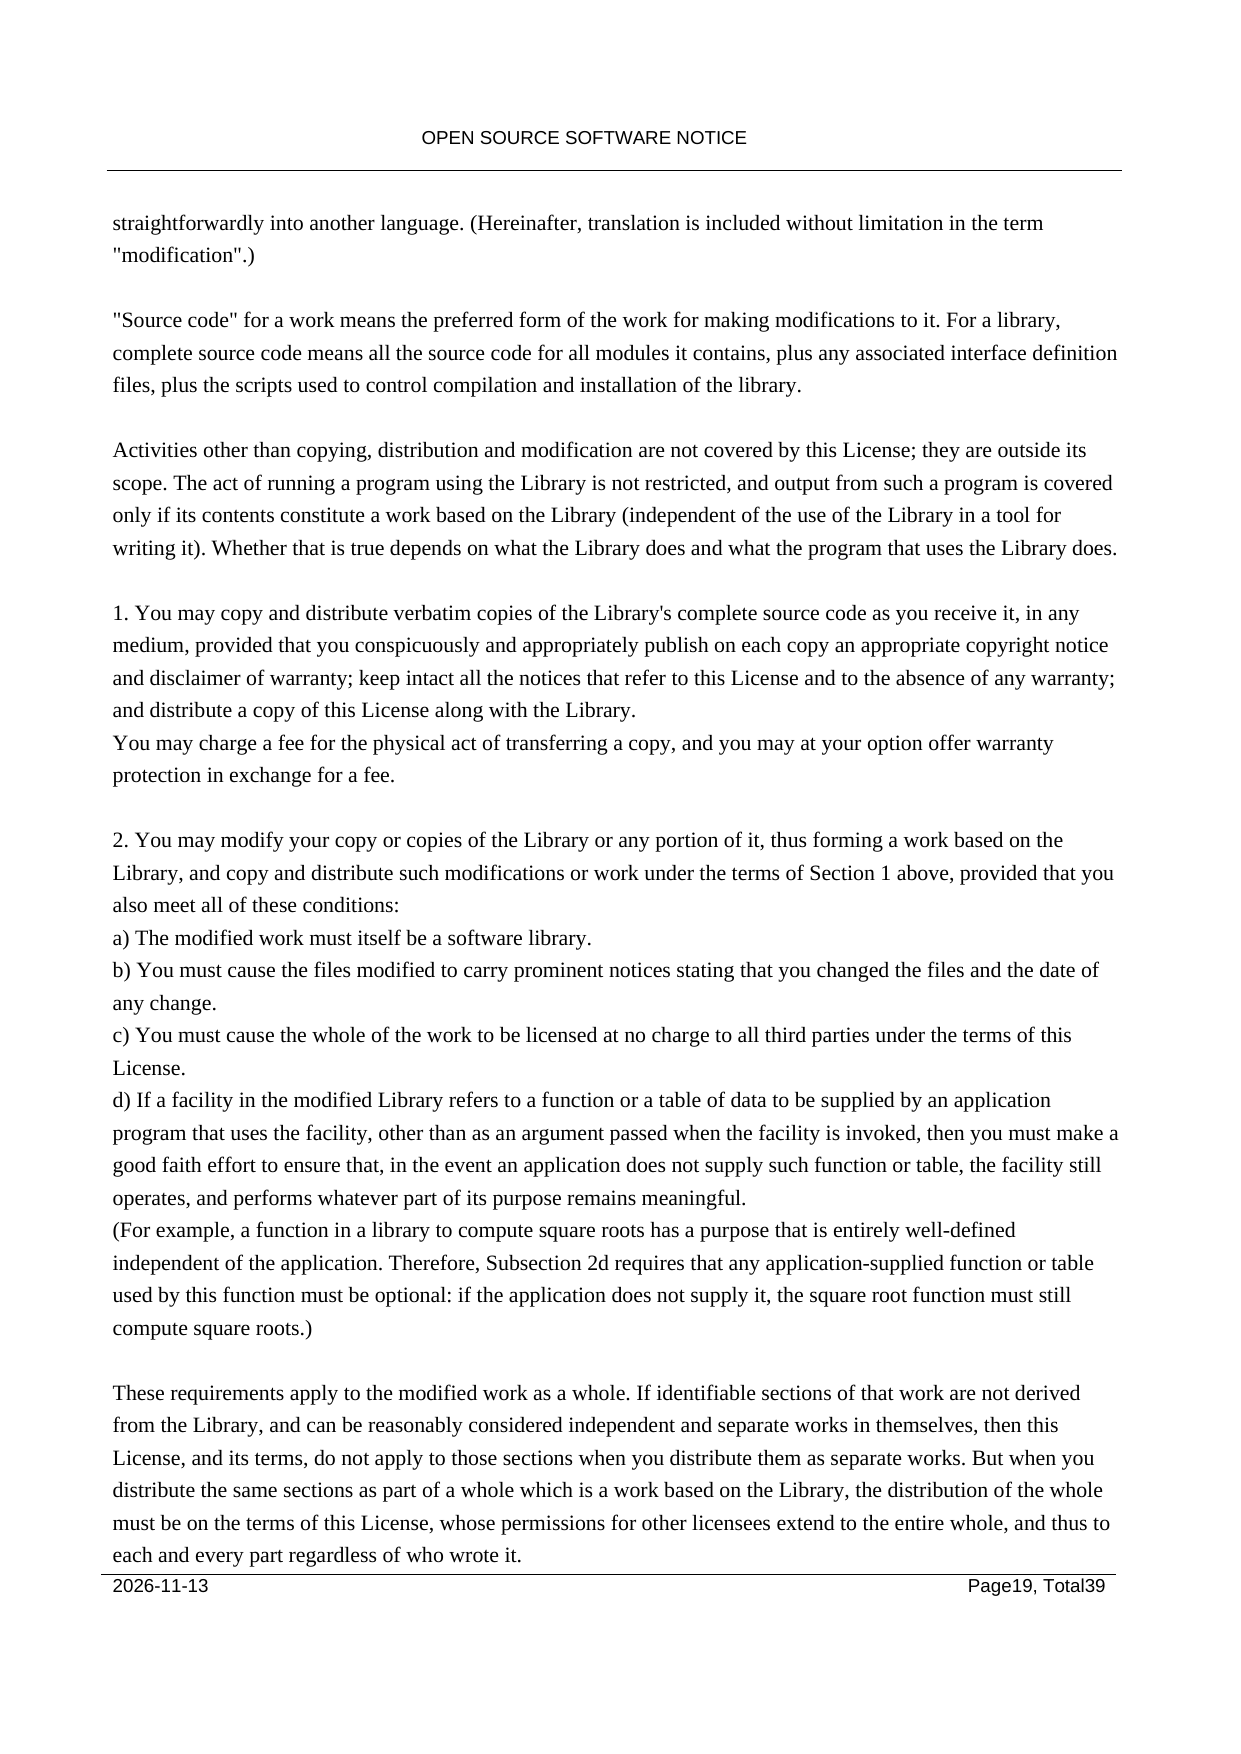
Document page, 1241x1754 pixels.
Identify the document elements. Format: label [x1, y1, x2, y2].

text [112, 206, 1128, 1571]
